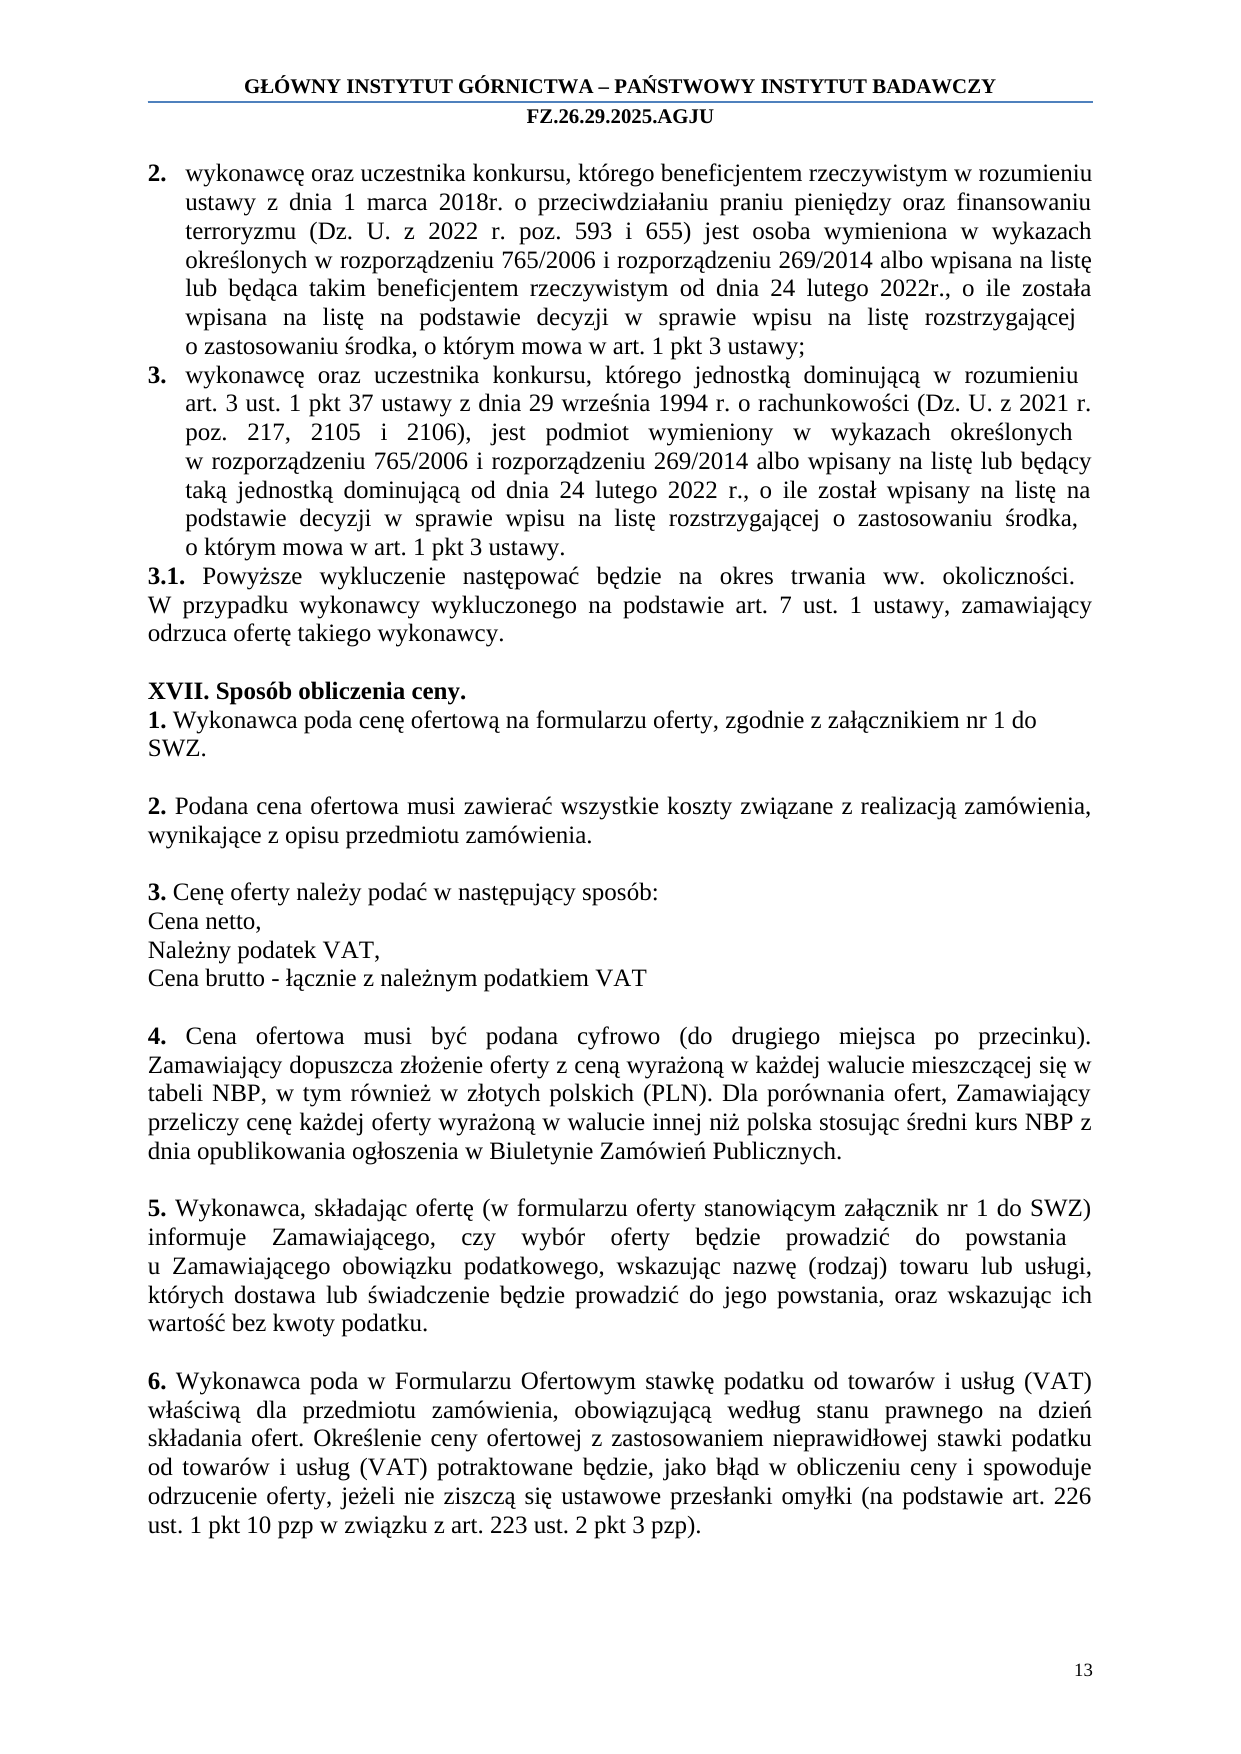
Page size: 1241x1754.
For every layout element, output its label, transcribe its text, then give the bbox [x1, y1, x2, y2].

list wykonawcę oraz uczestnika konkursu, którego jednostką dominującą w rozumieniu art. 3 ust. 1 pkt 37 ustawy z dnia 29 września 1994 r. o rachunkowości (Dz. U. z 2021 r. poz. 217, 2105 i 2106), jest podmiot wymieniony w wykazach określonych w rozporządzeniu 765/2006 i rozporządzeniu 269/2014 albo wpisany na listę lub będący taką jednostką dominującą od dnia 24 lutego 2022 r., o ile został wpisany na listę na podstawie decyzji w sprawie wpisu na listę rozstrzygającej o zastosowaniu środka, o którym mowa w art. 1 pkt 3 ustawy. [148, 360, 1093, 561]
text 3. Cenę oferty należy podać w następujący sposób: [148, 877, 1093, 906]
text 3.1. Powyższe wykluczenie następować będzie na okres trwania ww. okoliczności. W przypadku wykonawcy wykluczonego na podstawie art. 7 ust. 1 ustawy, zamawiający odrzuca ofertę takiego wykonawcy. [148, 561, 1093, 647]
text 4. Cena ofertowa musi być podana cyfrowo (do drugiego miejsca po przecinku). Zamawiający dopuszcza złożenie oferty z ceną wyrażoną w każdej walucie mieszczącej się w tabeli NBP, w tym również w złotych polskich (PLN). Dla porównania ofert, Zamawiający przeliczy cenę każdej oferty wyrażoną w walucie innej niż polska stosując średni kurs NBP z dnia opublikowania ogłoszenia w Biuletynie Zamówień Publicznych. [148, 1021, 1093, 1165]
list wykonawcę oraz uczestnika konkursu, którego beneficjentem rzeczywistym w rozumieniu ustawy z dnia 1 marca 2018r. o przeciwdziałaniu praniu pieniędzy oraz finansowaniu terroryzmu (Dz. U. z 2022 r. poz. 593 i 655) jest osoba wymieniona w wykazach określonych w rozporządzeniu 765/2006 i rozporządzeniu 269/2014 albo wpisana na listę lub będąca takim beneficjentem rzeczywistym od dnia 24 lutego 2022r., o ile została wpisana na listę na podstawie decyzji w sprawie wpisu na listę rozstrzygającej o zastosowaniu środka, o którym mowa w art. 1 pkt 3 ustawy; [148, 158, 1093, 360]
text Należny podatek VAT, [148, 935, 1093, 963]
text 6. Wykonawca poda w Formularzu Ofertowym stawkę podatku od towarów i usług (VAT) właściwą dla przedmiotu zamówienia, obowiązującą według stanu prawnego na dzień składania ofert. Określenie ceny ofertowej z zastosowaniem nieprawidłowej stawki podatku od towarów i usług (VAT) potraktowane będzie, jako błąd w obliczeniu ceny i spowoduje odrzucenie oferty, jeżeli nie ziszczą się ustawowe przesłanki omyłki (na podstawie art. 226 ust. 1 pkt 10 pzp w związku z art. 223 ust. 2 pkt 3 pzp). [148, 1366, 1093, 1538]
text 1. Wykonawca poda cenę ofertową na formularzu oferty, zgodnie z załącznikiem nr 1 do SWZ. [148, 705, 1093, 762]
text XVII. Sposób obliczenia ceny. [148, 676, 1093, 705]
text Cena netto, [148, 906, 1093, 935]
text 2. Podana cena ofertowa musi zawierać wszystkie koszty związane z realizacją zamówienia, wynikające z opisu przedmiotu zamówienia. [148, 791, 1093, 848]
text Cena brutto - łącznie z należnym podatkiem VAT [148, 963, 1093, 992]
text 5. Wykonawca, składając ofertę (w formularzu oferty stanowiącym załącznik nr 1 do SWZ) informuje Zamawiającego, czy wybór oferty będzie prowadzić do powstania u Zamawiającego obowiązku podatkowego, wskazując nazwę (rodzaj) towaru lub usługi, których dostawa lub świadczenie będzie prowadzić do jego powstania, oraz wskazując ich wartość bez kwoty podatku. [148, 1193, 1093, 1337]
